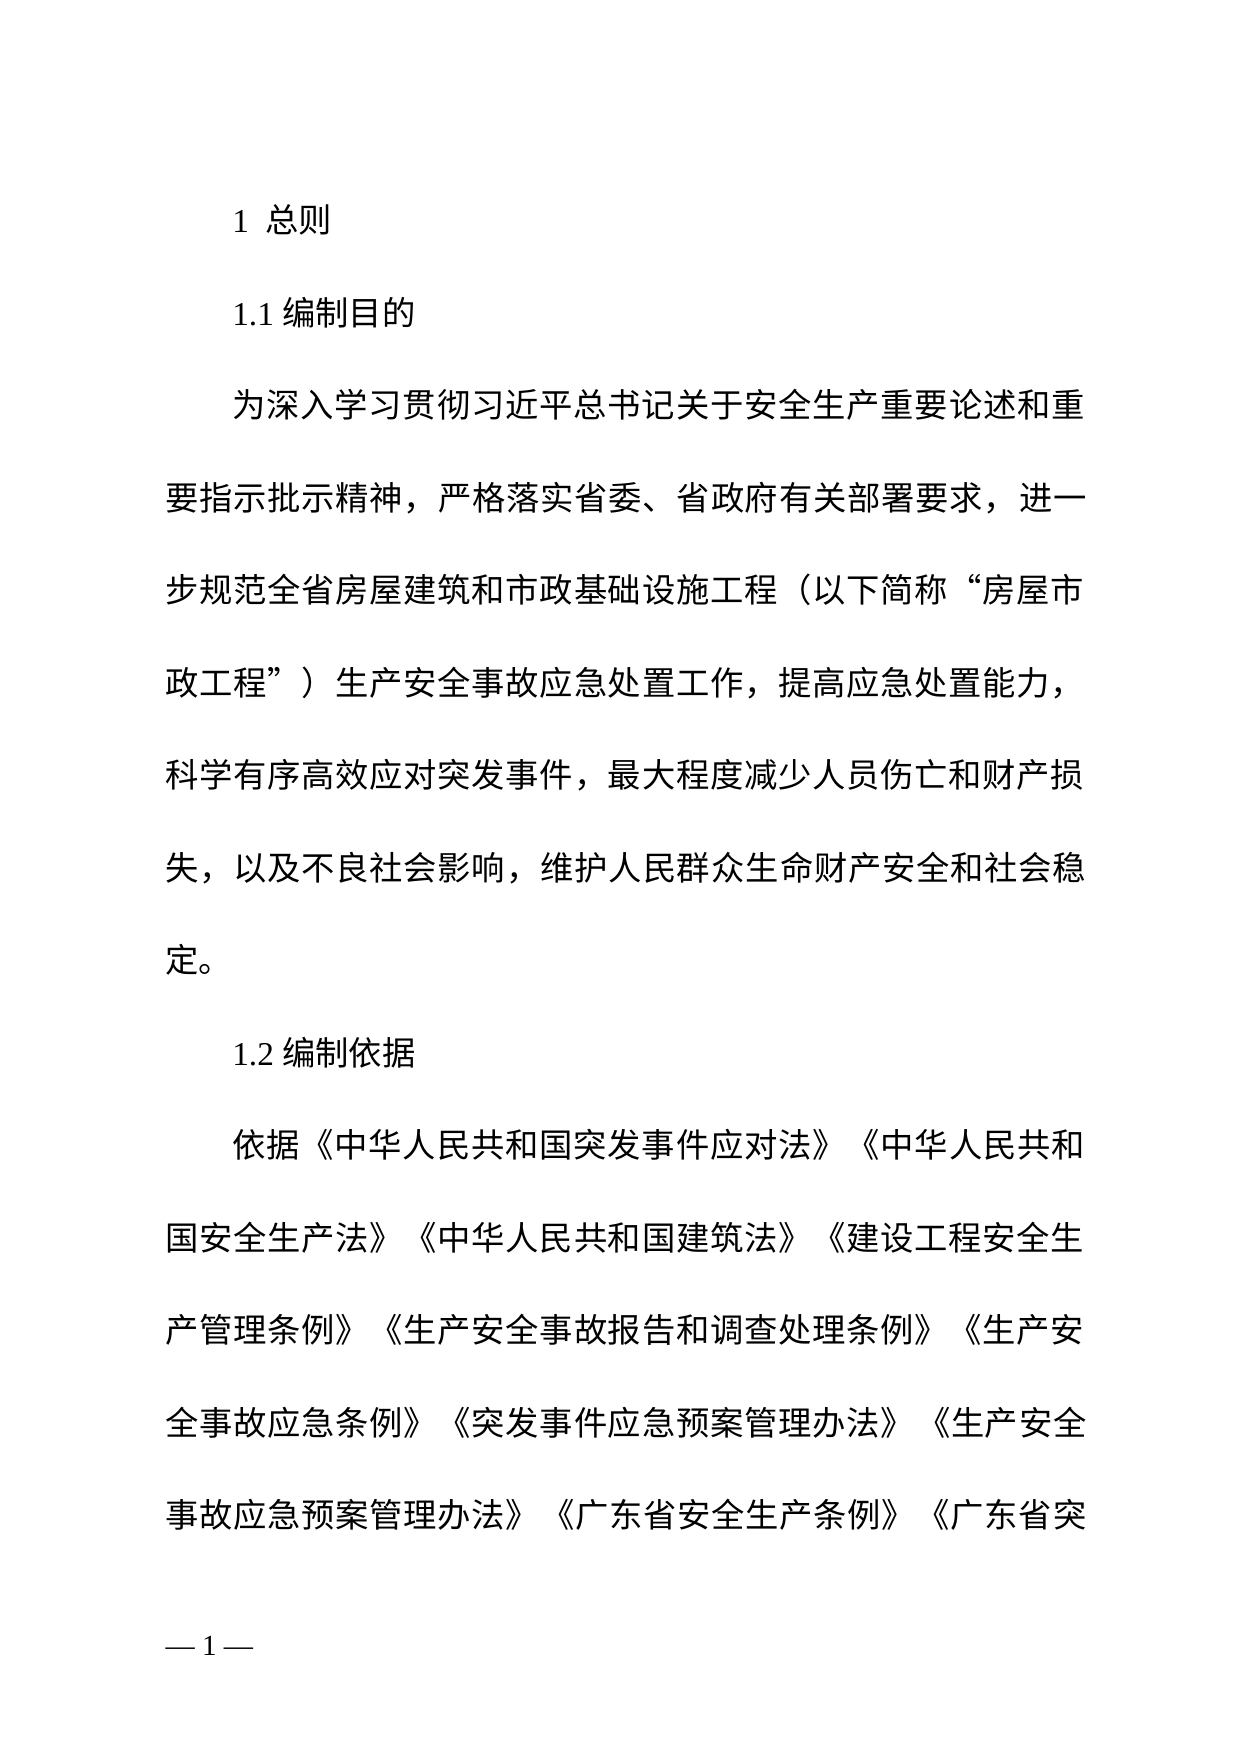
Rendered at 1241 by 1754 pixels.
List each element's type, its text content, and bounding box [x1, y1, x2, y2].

subtitle 1 总则 [165, 172, 1087, 264]
subtitle 1.1 编制目的 [165, 264, 1087, 357]
text 为深入学习贯彻习近平总书记关于安全生产重要论述和重要指示批示精神，严格落实省委、省政府有关部署要求，进一步规范全省房屋建筑和市政基础设施工程（以下简称“房屋市政工程”）生产安全事故应急处置工作，提高应急处置能力，科学有序高效应对突发事件，最大程度减少人员伤亡和财产损失，以及不良社会影响，维护人民群众生命财产安全和社会稳定。 [165, 357, 1087, 1004]
subtitle 1.2 编制依据 [165, 1004, 1087, 1097]
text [165, 1097, 1087, 1559]
